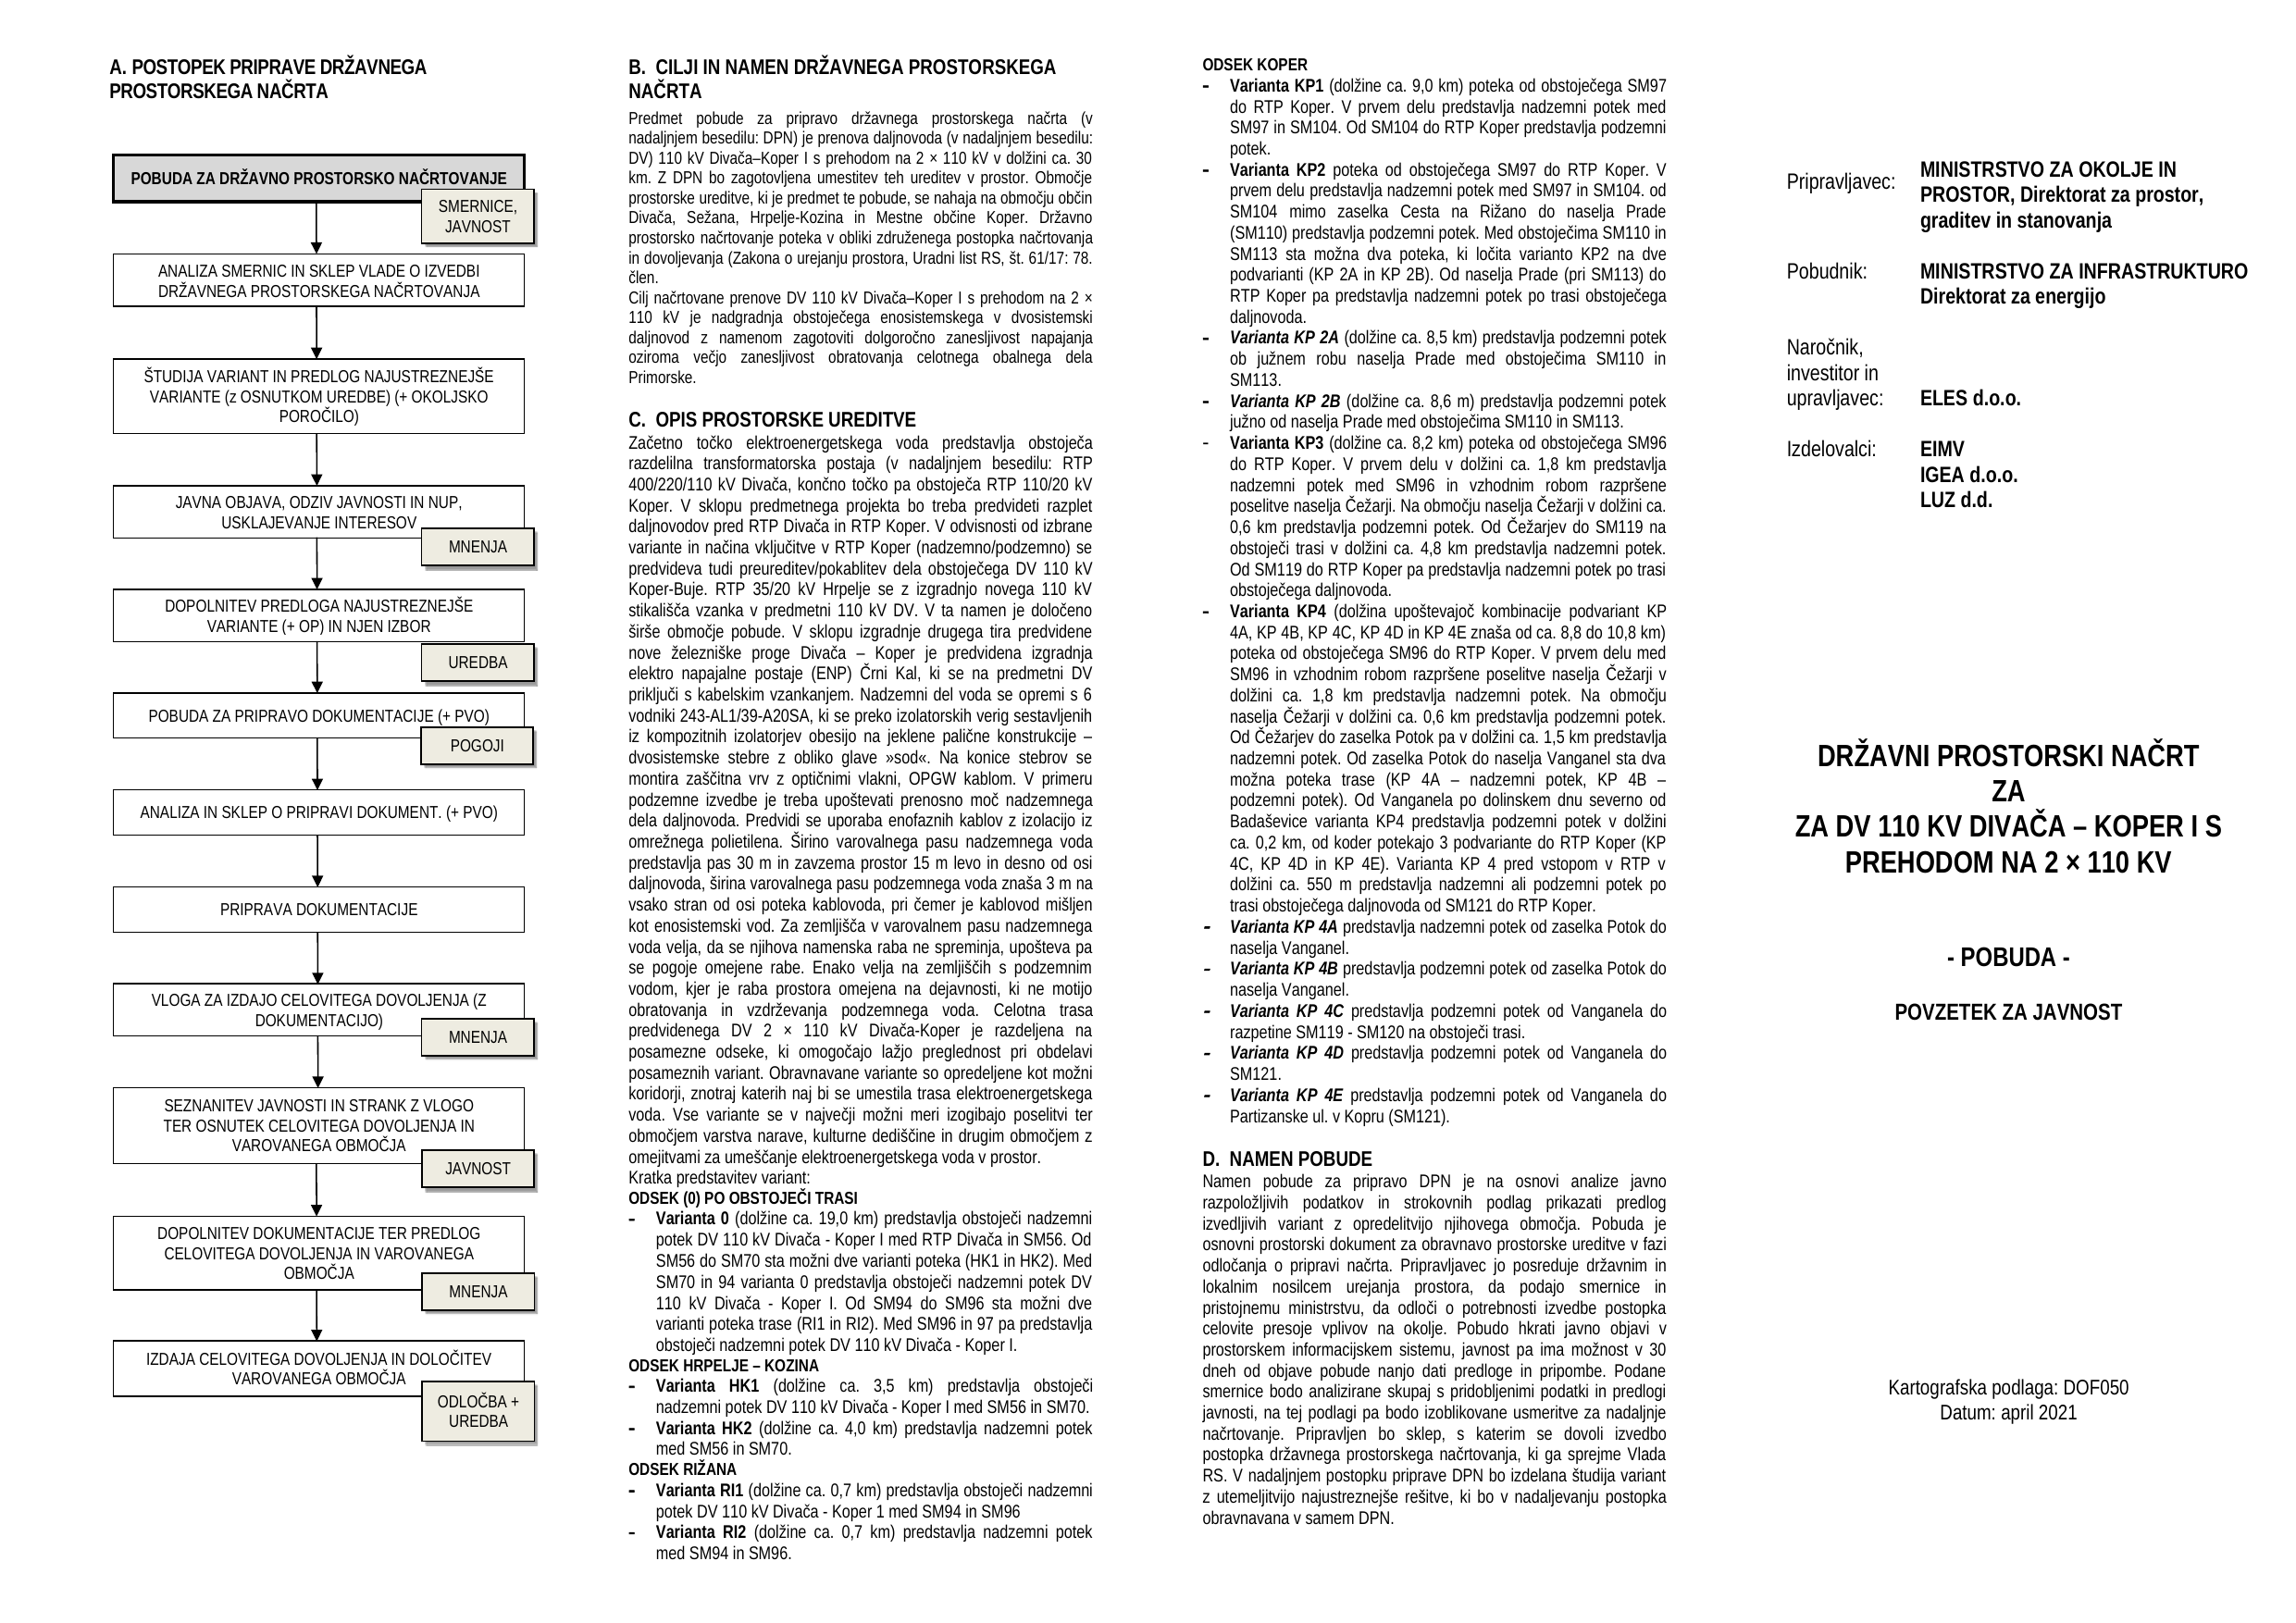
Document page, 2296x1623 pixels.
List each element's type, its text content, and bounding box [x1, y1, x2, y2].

list Varianta RI1 (dolžine ca. 0,7 km) predstavlja obstoječi nadzemni potek DV 110 kV Divača - Koper 1 med SM94 in SM96 [628, 1480, 1093, 1521]
text povzetek za javnost [1776, 998, 2240, 1025]
text Kratka predstavitev variant: [628, 1167, 1093, 1188]
table_cell ELES d.o.o. [1910, 309, 2251, 437]
list Varianta 0 (dolžine ca. 19,0 km) predstavlja obstoječi nadzemni potek DV 110 kV Divača - Koper I med RTP Divača in SM56. Od SM56 do SM70 sta možni dve varianti poteka (HK1 in HK2). Med SM70 in 94 varianta 0 predstavlja obstoječi nadzemni potek DV 110 kV Divača - Koper I. Od SM94 do SM96 sta možni dve varianti poteka trase (RI1 in RI2). Med SM96 in 97 pa predstavlja obstoječi nadzemni potek DV 110 kV Divača - Koper I. [628, 1208, 1093, 1355]
text C. OPIS PROSTORSKE UREDITVE [628, 407, 1093, 431]
table_cell EIMV IGEA d.o.o. LUZ d.d. [1910, 437, 2251, 539]
text Predmet pobude za pripravo državnega prostorskega načrta (v nadaljnjem besedilu: DPN) je prenova daljnovoda (v nadaljnjem besedilu: DV) 110 kV Divača–Koper I s prehodom na 2 × 110 kV v dolžini ca. 30 km. Z DPN bo zagotovljena umestitev teh ureditev v prostor. Območje prostorske ureditve, ki je predmet te pobude, se nahaja na območju občin Divača, Sežana, Hrpelje-Kozina in Mestne občine Koper. Državno prostorsko načrtovanje poteka v obliki združenega postopka načrtovanja in dovoljevanja (Zakona o urejanju prostora, Uradni list RS, št. 61/17: 78. člen. [628, 108, 1093, 288]
list Varianta KP 2B (dolžine ca. 8,6 m) predstavlja podzemni potek južno od naselja Prade med obstoječima SM110 in SM113. [1202, 390, 1667, 432]
text Namen pobude za pripravo DPN je na osnovi analize javno razpoložljivih podatkov in strokovnih podlag prikazati predlog izvedljivih variant z opredelitvijo njihovega območja. Pobuda je osnovni prostorski dokument za obravnavo prostorske ureditve v fazi odločanja o pripravi načrta. Pripravljavec jo posreduje državnim in lokalnim nosilcem urejanja prostora, da podajo smernice in pristojnemu ministrstvu, da odloči o potrebnosti izvedbe postopka celovite presoje vplivov na okolje. Pobudo hkrati javno objavi v prostorskem informacijskem sistemu, javnost pa ima možnost v 30 dneh od objave pobude nanjo dati predloge in pripombe. Podane smernice bodo analizirane skupaj s pridobljenimi podatki in predlogi javnosti, na tej podlagi pa bodo izoblikovane usmeritve za nadaljnje načrtovanje. Pripravljen bo sklep, s katerim se dovoli izvedbo postopka državnega prostorskega načrtovanja, ki ga sprejme Vlada RS. V nadaljnjem postopku priprave DPN bo izdelana študija variant z utemeljitvijo najustreznejše rešitve, ki bo v nadaljevanju postopka obravnavana v samem DPN. [1202, 1171, 1667, 1528]
text - POBUDa - [1776, 941, 2240, 972]
list Varianta KP 4D predstavlja podzemni potek od Vanganela do SM121. [1202, 1042, 1667, 1084]
text ODSEK (0) PO OBSTOJEČI TRASI [628, 1188, 1093, 1208]
list Varianta KP 4A predstavlja nadzemni potek od zaselka Potok do naselja Vanganel. [1202, 915, 1667, 958]
list Varianta KP3 (dolžine ca. 8,2 km) poteka od obstoječega SM96 do RTP Koper. V prvem delu v dolžini ca. 1,8 km predstavlja nadzemni potek med SM96 in vzhodnim robom razpršene poselitve naselja Čežarji. Na območju naselja Čežarji v dolžini ca. 0,6 km predstavlja podzemni potek. Od Čežarjev do SM119 na obstoječi trasi v dolžini ca. 4,8 km predstavlja nadzemni potek. Od SM119 do RTP Koper pa predstavlja nadzemni potek po trasi obstoječega daljnovoda. [1202, 432, 1667, 601]
text D. NAMEN POBUDE [1202, 1146, 1667, 1171]
list Varianta KP 2A (dolžine ca. 8,5 km) predstavlja podzemni potek ob južnem robu naselja Prade med obstoječima SM110 in SM113. [1202, 327, 1667, 390]
table_cell Pobudnik: [1776, 258, 1909, 309]
text ODSEK KOPER [1202, 55, 1667, 75]
table_cell MINISTRSTVO ZA INFRASTRUKTURO Direktorat za energijo [1910, 258, 2251, 309]
text Začetno točko elektroenergetskega voda predstavlja obstoječa razdelilna transformatorska postaja (v nadaljnjem besedilu: RTP 400/220/110 kV Divača, končno točko pa obstoječa RTP 110/20 kV Koper. V sklopu predmetnega projekta bo treba predvideti razplet daljnovodov pred RTP Divača in RTP Koper. V odvisnosti od izbrane variante in načina vključitve v RTP Koper (nadzemno/podzemno) se predvideva tudi preureditev/pokablitev dela obstoječega DV 110 kV Koper-Buje. RTP 35/20 kV Hrpelje se z izgradnjo novega 110 kV stikališča vzanka v predmetni 110 kV DV. V ta namen je določeno širše območje pobude. V sklopu izgradnje drugega tira predvidene nove železniške proge Divača – Koper je predvidena izgradnja elektro napajalne postaje (ENP) Črni Kal, ki se na predmetni DV priključi s kabelskim vzankanjem. Nadzemni del voda se opremi s 6 vodniki 243-AL1/39-A20SA, ki se preko izolatorskih verig sestavljenih iz kompozitnih izolatorjev obesijo na jeklene palične konstrukcije – dvosistemske stebre z obliko glave »sod«. Na konice stebrov se montira zaščitna vrv z optičnimi vlakni, OPGW kablom. V primeru podzemne izvedbe je treba upoštevati prenosno moč nadzemnega dela daljnovoda. Predvidi se uporaba enofaznih kablov z izolacijo iz omrežnega polietilena. Širino varovalnega pasu nadzemnega voda predstavlja pas 30 m in zavzema prostor 15 m levo in desno od osi daljnovoda, širina varovalnega pasu podzemnega voda znaša 3 m na vsako stran od osi poteka kablovoda, pri čemer je kablovod mišljen kot enosistemski vod. Za zemljišča v varovalnem pasu nadzemnega voda velja, da se njihova namenska raba ne spreminja, upošteva pa se pogoje omejene rabe. Enako velja na zemljiščih s podzemnim vodom, kjer je raba prostora omejena na dejavnosti, ki ne motijo obratovanja in vzdrževanja podzemnega voda. Celotna trasa predvidenega DV 2 × 110 kV Divača-Koper je razdeljena na posamezne odseke, ki omogočajo lažjo preglednost pri obdelavi posameznih variant. Obravnavane variante so opredeljene kot možni koridorji, znotraj katerih naj bi se umestila trasa elektroenergetskega voda. Vse variante se v največji možni meri izogibajo poselitvi ter območjem varstva narave, kulturne dediščine in drugim območjem z omejitvami za umeščanje elektroenergetskega voda v prostor. [628, 431, 1093, 1167]
table_header Pripravljavec: [1776, 55, 1909, 258]
list Varianta RI2 (dolžine ca. 0,7 km) predstavlja nadzemni potek med SM94 in SM96. [628, 1521, 1093, 1564]
text za [1776, 773, 2240, 809]
text državni prostorski načrt [1776, 737, 2240, 773]
text ODSEK RIŽANA [628, 1459, 1093, 1480]
text Cilj načrtovane prenove DV 110 kV Divača–Koper I s prehodom na 2 × 110 kV je nadgradnja obstoječega enosistemskega v dvosistemski daljnovod z namenom zagotoviti dolgoročno zanesljivost napajanja oziroma večjo zanesljivost obratovanja celotnega obalnega dela Primorske. [628, 288, 1093, 387]
list Varianta KP1 (dolžine ca. 9,0 km) poteka od obstoječega SM97 do RTP Koper. V prvem delu predstavlja nadzemni potek med SM97 in SM104. Od SM104 do RTP Koper predstavlja podzemni potek. [1202, 75, 1667, 159]
list Varianta KP 4B predstavlja podzemni potek od zaselka Potok do naselja Vanganel. [1202, 958, 1667, 1000]
table_cell Izdelovalci: [1776, 437, 1909, 539]
list Varianta KP 4E predstavlja podzemni potek od Vanganela do Partizanske ul. v Kopru (SM121). [1202, 1084, 1667, 1126]
text ZA DV 110 KV DIVAČA – KOPER I S PREHODOM NA 2 × 110 KV [1776, 809, 2240, 879]
text ODSEK HRPELJE – KOZINA [628, 1355, 1093, 1375]
list Varianta KP2 poteka od obstoječega SM97 do RTP Koper. V prvem delu predstavlja nadzemni potek med SM97 in SM104. od SM104 mimo zaselka Cesta na Rižano do naselja Prade (SM110) predstavlja podzemni potek. Med obstoječima SM110 in SM113 sta možna dva poteka, ki ločita varianto KP2 na dve podvarianti (KP 2A in KP 2B). Od naselja Prade (pri SM113) do RTP Koper pa predstavlja nadzemni potek po trasi obstoječega daljnovoda. [1202, 159, 1667, 327]
list Varianta KP4 (dolžina upoštevajoč kombinacije podvariant KP 4A, KP 4B, KP 4C, KP 4D in KP 4E znaša od ca. 8,8 do 10,8 km) poteka od obstoječega SM96 do RTP Koper. V prvem delu med SM96 in vzhodnim robom razpršene poselitve naselja Čežarji v dolžini ca. 1,8 km predstavlja nadzemni potek. Na območju naselja Čežarji v dolžini ca. 0,6 km predstavlja podzemni potek. Od Čežarjev do zaselka Potok pa v dolžini ca. 1,5 km predstavlja nadzemni potek. Od zaselka Potok do naselja Vanganel sta dva možna poteka trase (KP 4A – nadzemni potek, KP 4B – podzemni potek). Od Vanganela po dolinskem dnu severno od Badaševice varianta KP4 predstavlja podzemni potek v dolžini ca. 0,2 km, od koder potekajo 3 podvariante do RTP Koper (KP 4C, KP 4D in KP 4E). Varianta KP 4 pred vstopom v RTP v dolžini ca. 550 m predstavlja nadzemni ali podzemni potek po trasi obstoječega daljnovoda od SM121 do RTP Koper. [1202, 601, 1667, 915]
list Varianta HK2 (dolžine ca. 4,0 km) predstavlja nadzemni potek med SM56 in SM70. [628, 1418, 1093, 1459]
text Kartografska podlaga: DOF050 [1776, 1375, 2240, 1400]
table_cell Naročnik, investitor in upravljavec: [1776, 309, 1909, 437]
table_header MINISTRSTVO ZA OKOLJE IN PROSTOR, Direktorat za prostor, graditev in stanovanja [1910, 55, 2251, 258]
text B. CILJI IN NAMEN DRŽAVNEGA PROSTORSKEGA NAČRTA [628, 55, 1093, 104]
text A. POSTOPEK PRIPRAVE DRŽAVNEGA PROSTORSKEGA NAČRTA [109, 55, 519, 104]
list Varianta HK1 (dolžine ca. 3,5 km) predstavlja obstoječi nadzemni potek DV 110 kV Divača - Koper I med SM56 in SM70. [628, 1375, 1093, 1418]
text Datum: april 2021 [1776, 1400, 2240, 1424]
list Varianta KP 4C predstavlja podzemni potek od Vanganela do razpetine SM119 - SM120 na obstoječi trasi. [1202, 1000, 1667, 1042]
